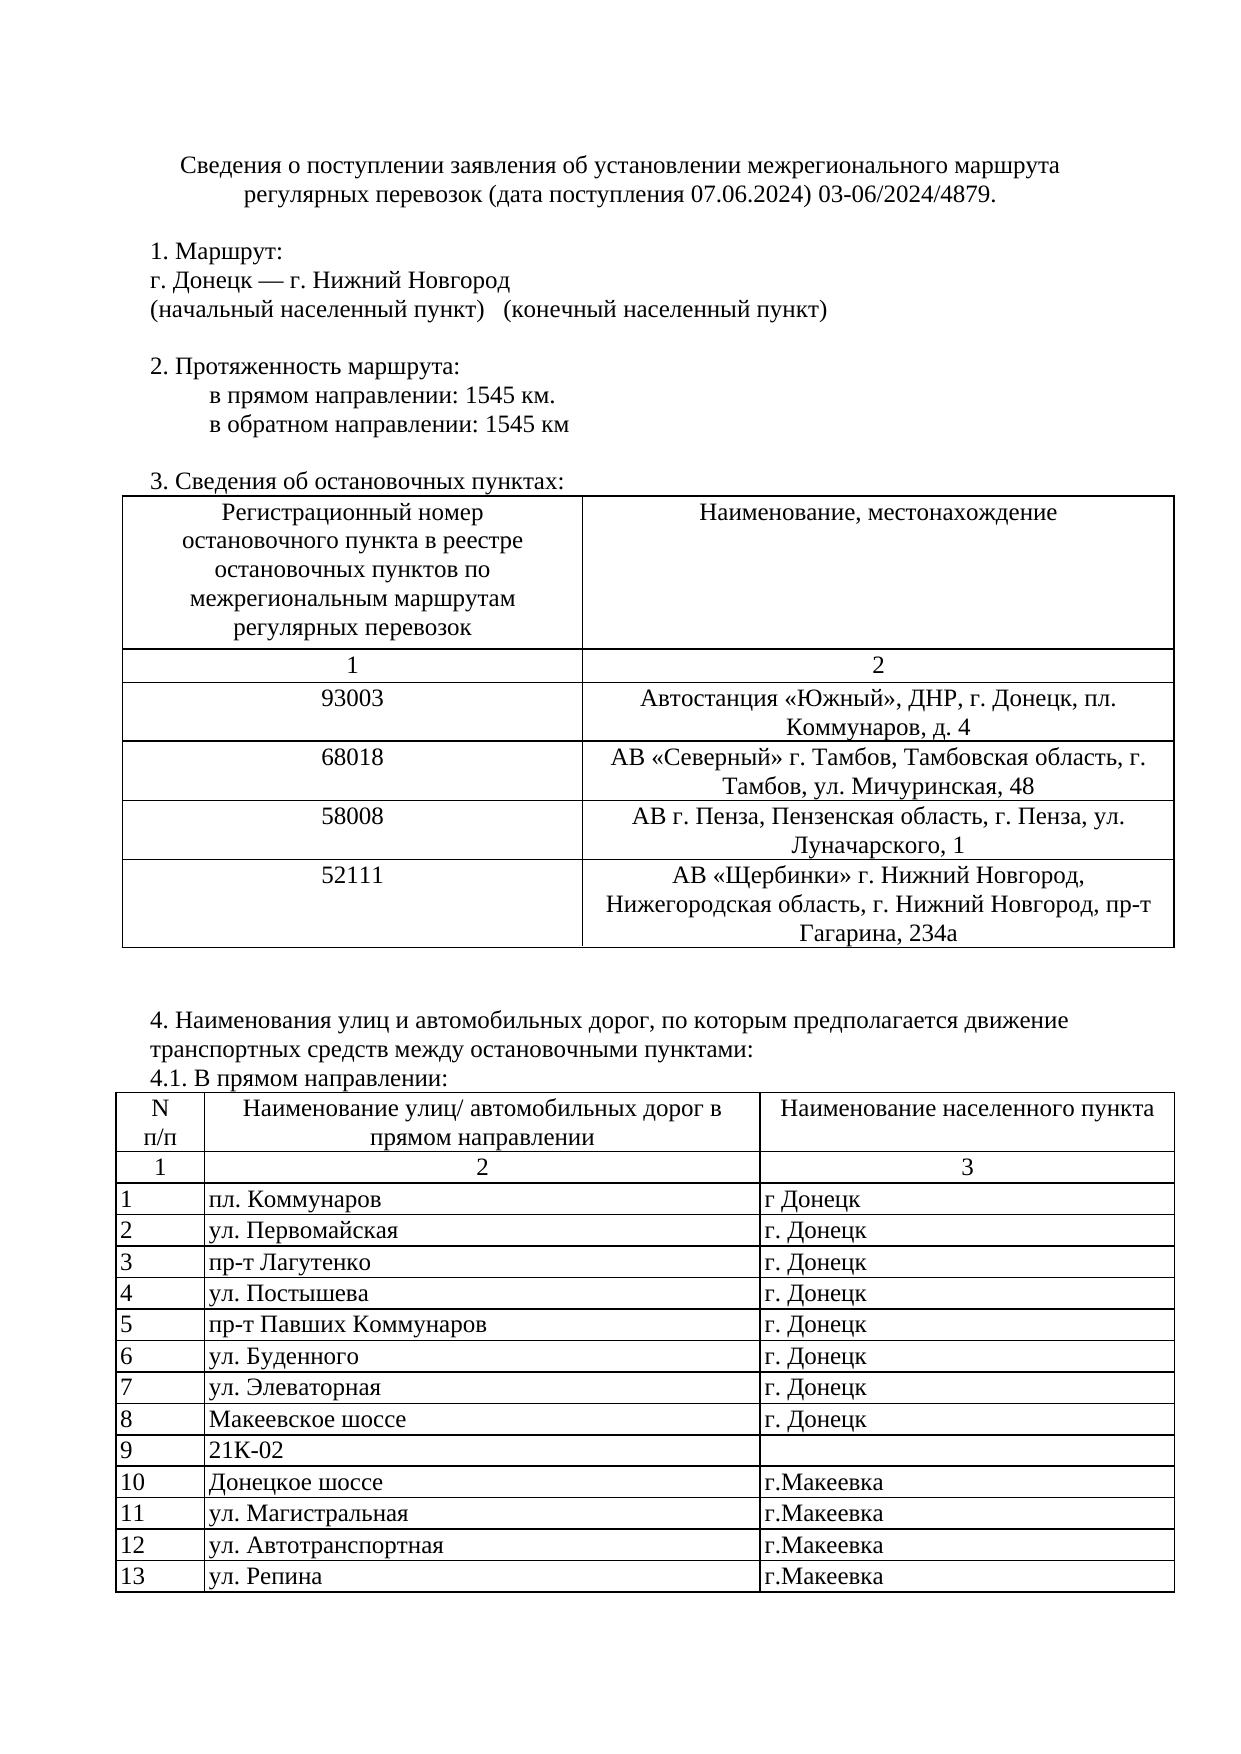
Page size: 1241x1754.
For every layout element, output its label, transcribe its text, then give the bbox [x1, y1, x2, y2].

table_cell пл. Коммунаров [205, 1184, 759, 1214]
table_header Регистрационный номер остановочного пункта в реестре остановочных пунктов по межрегиональным маршрутам регулярных перевозок [123, 497, 582, 648]
table_cell г.Макеевка [761, 1561, 1174, 1591]
table_cell 11 [117, 1498, 204, 1528]
text Сведения о поступлении заявления об установлении межрегионального маршрута регулярных перевозок (дата поступления 07.06.2024) 03-06/2024/4879. [150, 150, 1090, 207]
text 2. Протяженность маршрута: [150, 351, 1090, 380]
table_cell ул. Буденного [205, 1341, 759, 1371]
table_cell 1 [117, 1152, 204, 1182]
table_cell [761, 1436, 1174, 1465]
table_cell АВ «Щербинки» г. Нижний Новгород, Нижегородская область, г. Нижний Новгород, пр-т Гагарина, 234а [583, 860, 1173, 946]
table_cell 2 [205, 1152, 759, 1182]
table_cell 1 [117, 1184, 204, 1214]
text в прямом направлении: 1545 км. [150, 380, 1090, 409]
table_cell г.Макеевка [761, 1498, 1174, 1528]
table_cell 5 [117, 1310, 204, 1339]
table_cell г.Макеевка [761, 1530, 1174, 1560]
text в обратном направлении: 1545 км [150, 409, 1090, 437]
table_cell 3 [117, 1247, 204, 1277]
table_cell ул. Магистральная [205, 1498, 759, 1528]
table_cell пр-т Павших Коммунаров [205, 1310, 759, 1339]
table_header Наименование населенного пункта [761, 1093, 1174, 1151]
table_cell 52111 [123, 860, 582, 946]
table_cell ул. Репина [205, 1561, 759, 1591]
table_cell г. Донецк [761, 1404, 1174, 1434]
table_cell 93003 [123, 683, 582, 740]
table_cell ул. Элеваторная [205, 1373, 759, 1402]
table_cell 2 [117, 1215, 204, 1245]
table_cell г. Донецк [761, 1341, 1174, 1371]
table_cell 7 [117, 1373, 204, 1402]
text г. Донецк — г. Нижний Новгород [150, 265, 1090, 294]
table_cell г.Макеевка [761, 1467, 1174, 1497]
table_cell 2 [583, 650, 1173, 681]
table_cell 13 [117, 1561, 204, 1591]
table_cell г. Донецк [761, 1247, 1174, 1277]
table_header Наименование улиц/ автомобильных дорог в прямом направлении [205, 1093, 759, 1151]
table_cell пр-т Лагутенко [205, 1247, 759, 1277]
table_cell ул. Первомайская [205, 1215, 759, 1245]
table_cell г. Донецк [761, 1310, 1174, 1339]
table_cell Донецкое шоссе [205, 1467, 759, 1497]
table_cell 9 [117, 1436, 204, 1465]
table_cell г Донецк [761, 1184, 1174, 1214]
text 3. Сведения об остановочных пунктах: [150, 466, 1090, 495]
table_cell Макеевское шоссе [205, 1404, 759, 1434]
table_cell 58008 [123, 801, 582, 858]
table_cell Автостанция «Южный», ДНР, г. Донецк, пл. Коммунаров, д. 4 [583, 683, 1173, 740]
text 4.1. В прямом направлении: [150, 1063, 1090, 1092]
table_cell 1 [123, 650, 582, 681]
table_cell 12 [117, 1530, 204, 1560]
table_cell 6 [117, 1341, 204, 1371]
table_cell ул. Постышева [205, 1278, 759, 1308]
table_cell 21К-02 [205, 1436, 759, 1465]
table_cell 8 [117, 1404, 204, 1434]
table_header Наименование, местонахождение [583, 497, 1173, 648]
table_cell г. Донецк [761, 1373, 1174, 1402]
table_cell АВ г. Пенза, Пензенская область, г. Пенза, ул. Луначарского, 1 [583, 801, 1173, 858]
table_cell 10 [117, 1467, 204, 1497]
table_cell г. Донецк [761, 1278, 1174, 1308]
text 4. Наименования улиц и автомобильных дорог, по которым предполагается движение транспортных средств между остановочными пунктами: [150, 1005, 1090, 1063]
table_cell 68018 [123, 742, 582, 799]
table_cell 3 [761, 1152, 1174, 1182]
table_cell ул. Автотранспортная [205, 1530, 759, 1560]
table_header N п/п [117, 1093, 204, 1151]
text 1. Маршрут: [150, 236, 1090, 265]
table_cell г. Донецк [761, 1215, 1174, 1245]
table_cell АВ «Северный» г. Тамбов, Тамбовская область, г. Тамбов, ул. Мичуринская, 48 [583, 742, 1173, 799]
text (начальный населенный пункт) (конечный населенный пункт) [150, 294, 1090, 322]
table_cell 4 [117, 1278, 204, 1308]
